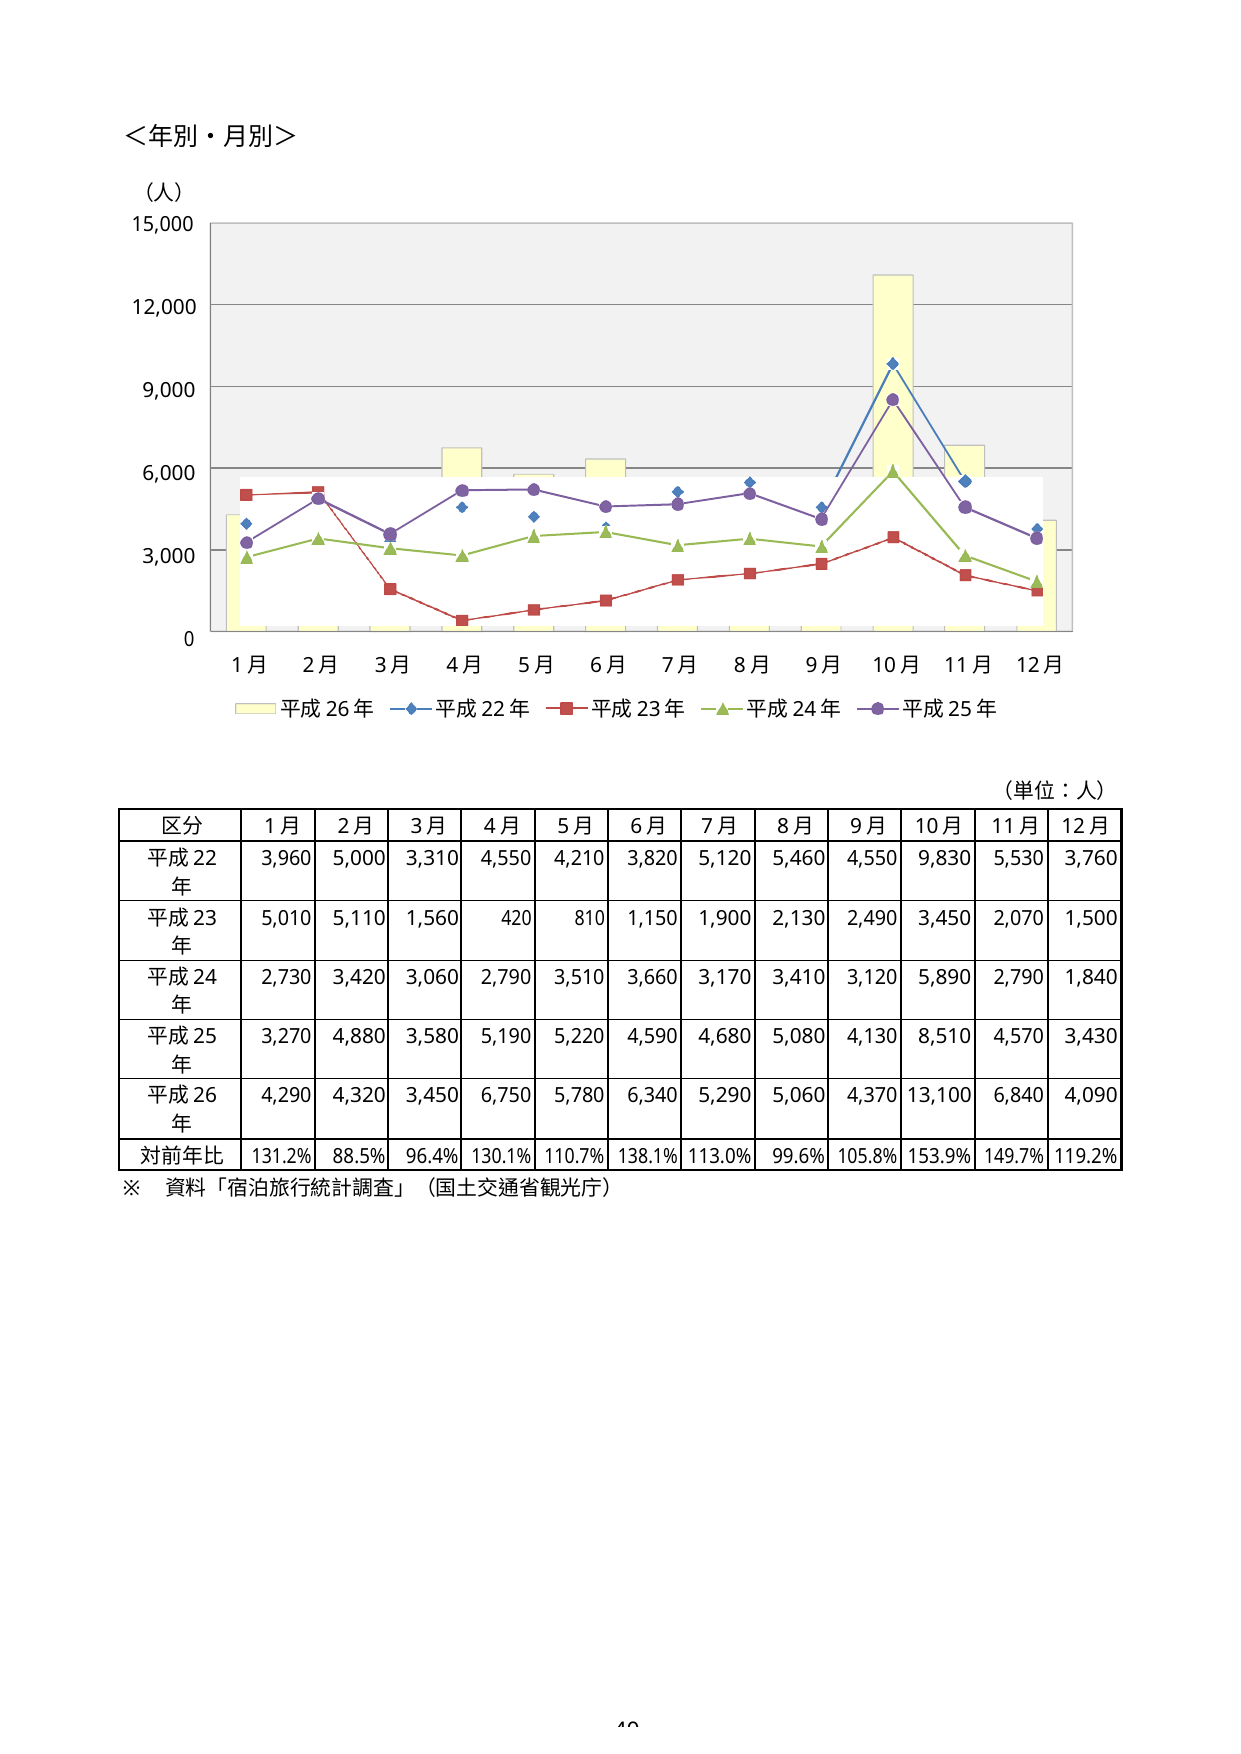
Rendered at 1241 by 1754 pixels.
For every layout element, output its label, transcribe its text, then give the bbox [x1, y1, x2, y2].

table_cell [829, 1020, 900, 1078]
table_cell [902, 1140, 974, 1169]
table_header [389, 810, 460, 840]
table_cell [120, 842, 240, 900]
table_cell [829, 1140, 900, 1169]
text ※ 資料「宿泊旅行統計調査」（国土交通省観光庁） [123, 1173, 1190, 1201]
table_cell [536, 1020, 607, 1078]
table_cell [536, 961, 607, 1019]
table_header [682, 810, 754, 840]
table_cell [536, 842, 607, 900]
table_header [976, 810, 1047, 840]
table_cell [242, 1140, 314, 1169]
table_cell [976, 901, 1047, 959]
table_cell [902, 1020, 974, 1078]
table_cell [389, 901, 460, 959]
text （単位：人） [77, 776, 1117, 804]
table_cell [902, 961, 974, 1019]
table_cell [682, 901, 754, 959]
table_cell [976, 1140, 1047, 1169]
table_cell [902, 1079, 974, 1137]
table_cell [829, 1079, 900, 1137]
text （人） 15,000 [131, 178, 253, 237]
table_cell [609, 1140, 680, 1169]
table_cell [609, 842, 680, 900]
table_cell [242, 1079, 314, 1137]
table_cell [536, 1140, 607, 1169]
picture [240, 487, 950, 542]
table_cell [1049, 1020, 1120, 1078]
text 3,000 [142, 542, 1190, 570]
text 0 [184, 625, 1190, 651]
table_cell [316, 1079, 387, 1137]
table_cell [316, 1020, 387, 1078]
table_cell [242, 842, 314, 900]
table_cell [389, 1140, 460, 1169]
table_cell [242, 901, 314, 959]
text 12,000 [131, 292, 1190, 321]
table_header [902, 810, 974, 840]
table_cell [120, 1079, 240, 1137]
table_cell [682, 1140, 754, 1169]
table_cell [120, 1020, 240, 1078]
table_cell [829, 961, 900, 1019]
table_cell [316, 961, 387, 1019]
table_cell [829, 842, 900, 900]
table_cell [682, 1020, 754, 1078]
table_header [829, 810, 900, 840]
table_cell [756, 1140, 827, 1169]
picture [235, 703, 276, 714]
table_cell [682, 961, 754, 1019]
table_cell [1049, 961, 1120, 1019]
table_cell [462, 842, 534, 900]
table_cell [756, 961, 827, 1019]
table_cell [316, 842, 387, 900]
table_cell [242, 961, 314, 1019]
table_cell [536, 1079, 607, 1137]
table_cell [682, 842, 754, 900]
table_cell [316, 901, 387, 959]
picture [886, 357, 899, 370]
text 平成26年 平成22年 平成23年 平成24年 平成25年 [280, 694, 1190, 722]
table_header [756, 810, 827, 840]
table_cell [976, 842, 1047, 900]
picture [909, 487, 1043, 542]
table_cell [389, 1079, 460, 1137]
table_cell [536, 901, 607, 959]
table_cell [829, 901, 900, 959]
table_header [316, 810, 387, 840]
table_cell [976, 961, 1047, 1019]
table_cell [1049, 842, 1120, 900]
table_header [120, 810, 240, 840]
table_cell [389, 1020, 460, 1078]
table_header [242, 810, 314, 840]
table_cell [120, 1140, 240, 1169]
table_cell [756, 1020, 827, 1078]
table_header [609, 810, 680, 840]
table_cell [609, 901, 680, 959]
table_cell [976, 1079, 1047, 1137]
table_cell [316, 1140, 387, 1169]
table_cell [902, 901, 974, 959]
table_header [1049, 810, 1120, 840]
text 1月 2月 3月 4月 5月 6月 7月 8月 9月 10月 11月 12月 [231, 651, 1190, 678]
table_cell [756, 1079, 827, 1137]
picture [240, 570, 1043, 625]
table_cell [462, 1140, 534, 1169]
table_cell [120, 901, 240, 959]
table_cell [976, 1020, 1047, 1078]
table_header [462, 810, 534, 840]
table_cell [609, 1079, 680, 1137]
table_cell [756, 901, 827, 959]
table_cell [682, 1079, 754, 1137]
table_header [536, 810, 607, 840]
text ＜年別・月別＞ [123, 118, 1190, 153]
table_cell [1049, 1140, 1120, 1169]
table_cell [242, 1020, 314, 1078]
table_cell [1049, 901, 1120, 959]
text 9,000 [142, 375, 1190, 404]
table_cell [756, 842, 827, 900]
text 6,000 [142, 458, 1190, 487]
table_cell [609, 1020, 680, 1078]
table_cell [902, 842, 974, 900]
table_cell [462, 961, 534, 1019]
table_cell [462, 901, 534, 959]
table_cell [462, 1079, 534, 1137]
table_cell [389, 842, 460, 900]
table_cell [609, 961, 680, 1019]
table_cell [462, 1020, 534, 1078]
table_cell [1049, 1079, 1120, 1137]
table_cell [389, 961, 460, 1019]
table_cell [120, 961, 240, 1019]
